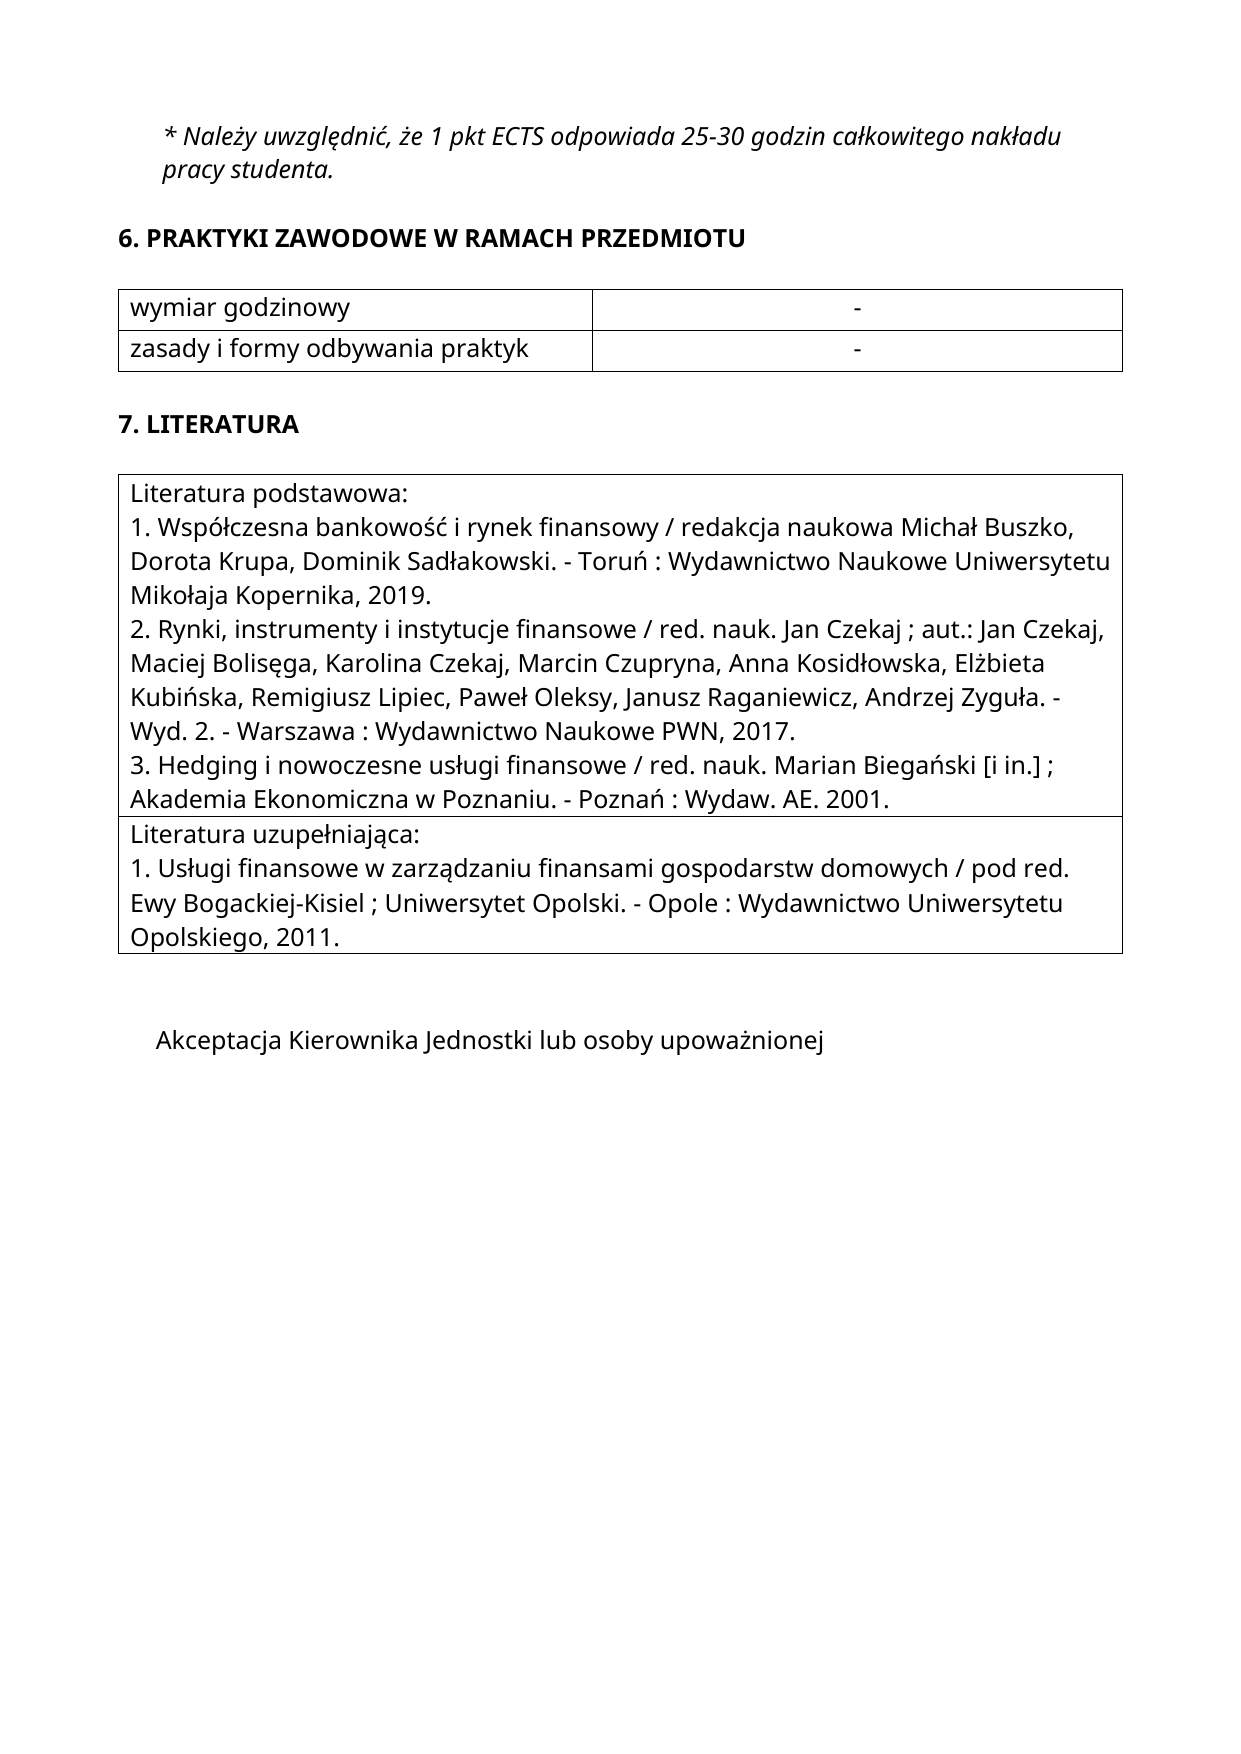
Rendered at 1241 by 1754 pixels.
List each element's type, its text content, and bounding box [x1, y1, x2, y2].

table_header Literatura podstawowa: 1. Współczesna bankowość i rynek finansowy / redakcja naukowa Michał Buszko, Dorota Krupa, Dominik Sadłakowski. - Toruń : Wydawnictwo Naukowe Uniwersytetu Mikołaja Kopernika, 2019. 2. Rynki, instrumenty i instytucje finansowe / red. nauk. Jan Czekaj ; aut.: Jan Czekaj, Maciej Bolisęga, Karolina Czekaj, Marcin Czupryna, Anna Kosidłowska, Elżbieta Kubińska, Remigiusz Lipiec, Paweł Oleksy, Janusz Raganiewicz, Andrzej Zyguła. - Wyd. 2. - Warszawa : Wydawnictwo Naukowe PWN, 2017. 3. Hedging i nowoczesne usługi finansowe / red. nauk. Marian Biegański [i in.] ; Akademia Ekonomiczna w Poznaniu. - Poznań : Wydaw. AE. 2001. [119, 475, 1122, 816]
table_cell zasady i formy odbywania praktyk [119, 331, 592, 371]
text Akceptacja Kierownika Jednostki lub osoby upoważnionej [156, 1022, 1122, 1057]
text * Należy uwzględnić, że 1 pkt ECTS odpowiada 25-30 godzin całkowitego nakładu pracy studenta. [162, 118, 1122, 186]
text 7. LITERATURA [118, 406, 1122, 440]
text 6. PRAKTYKI ZAWODOWE W RAMACH PRZEDMIOTU [118, 220, 1122, 254]
table_cell - [593, 331, 1122, 371]
table_header - [593, 290, 1122, 330]
table_cell Literatura uzupełniająca: 1. Usługi finansowe w zarządzaniu finansami gospodarstw domowych / pod red. Ewy Bogackiej-Kisiel ; Uniwersytet Opolski. - Opole : Wydawnictwo Uniwersytetu Opolskiego, 2011. [119, 817, 1122, 953]
table_header wymiar godzinowy [119, 290, 592, 330]
